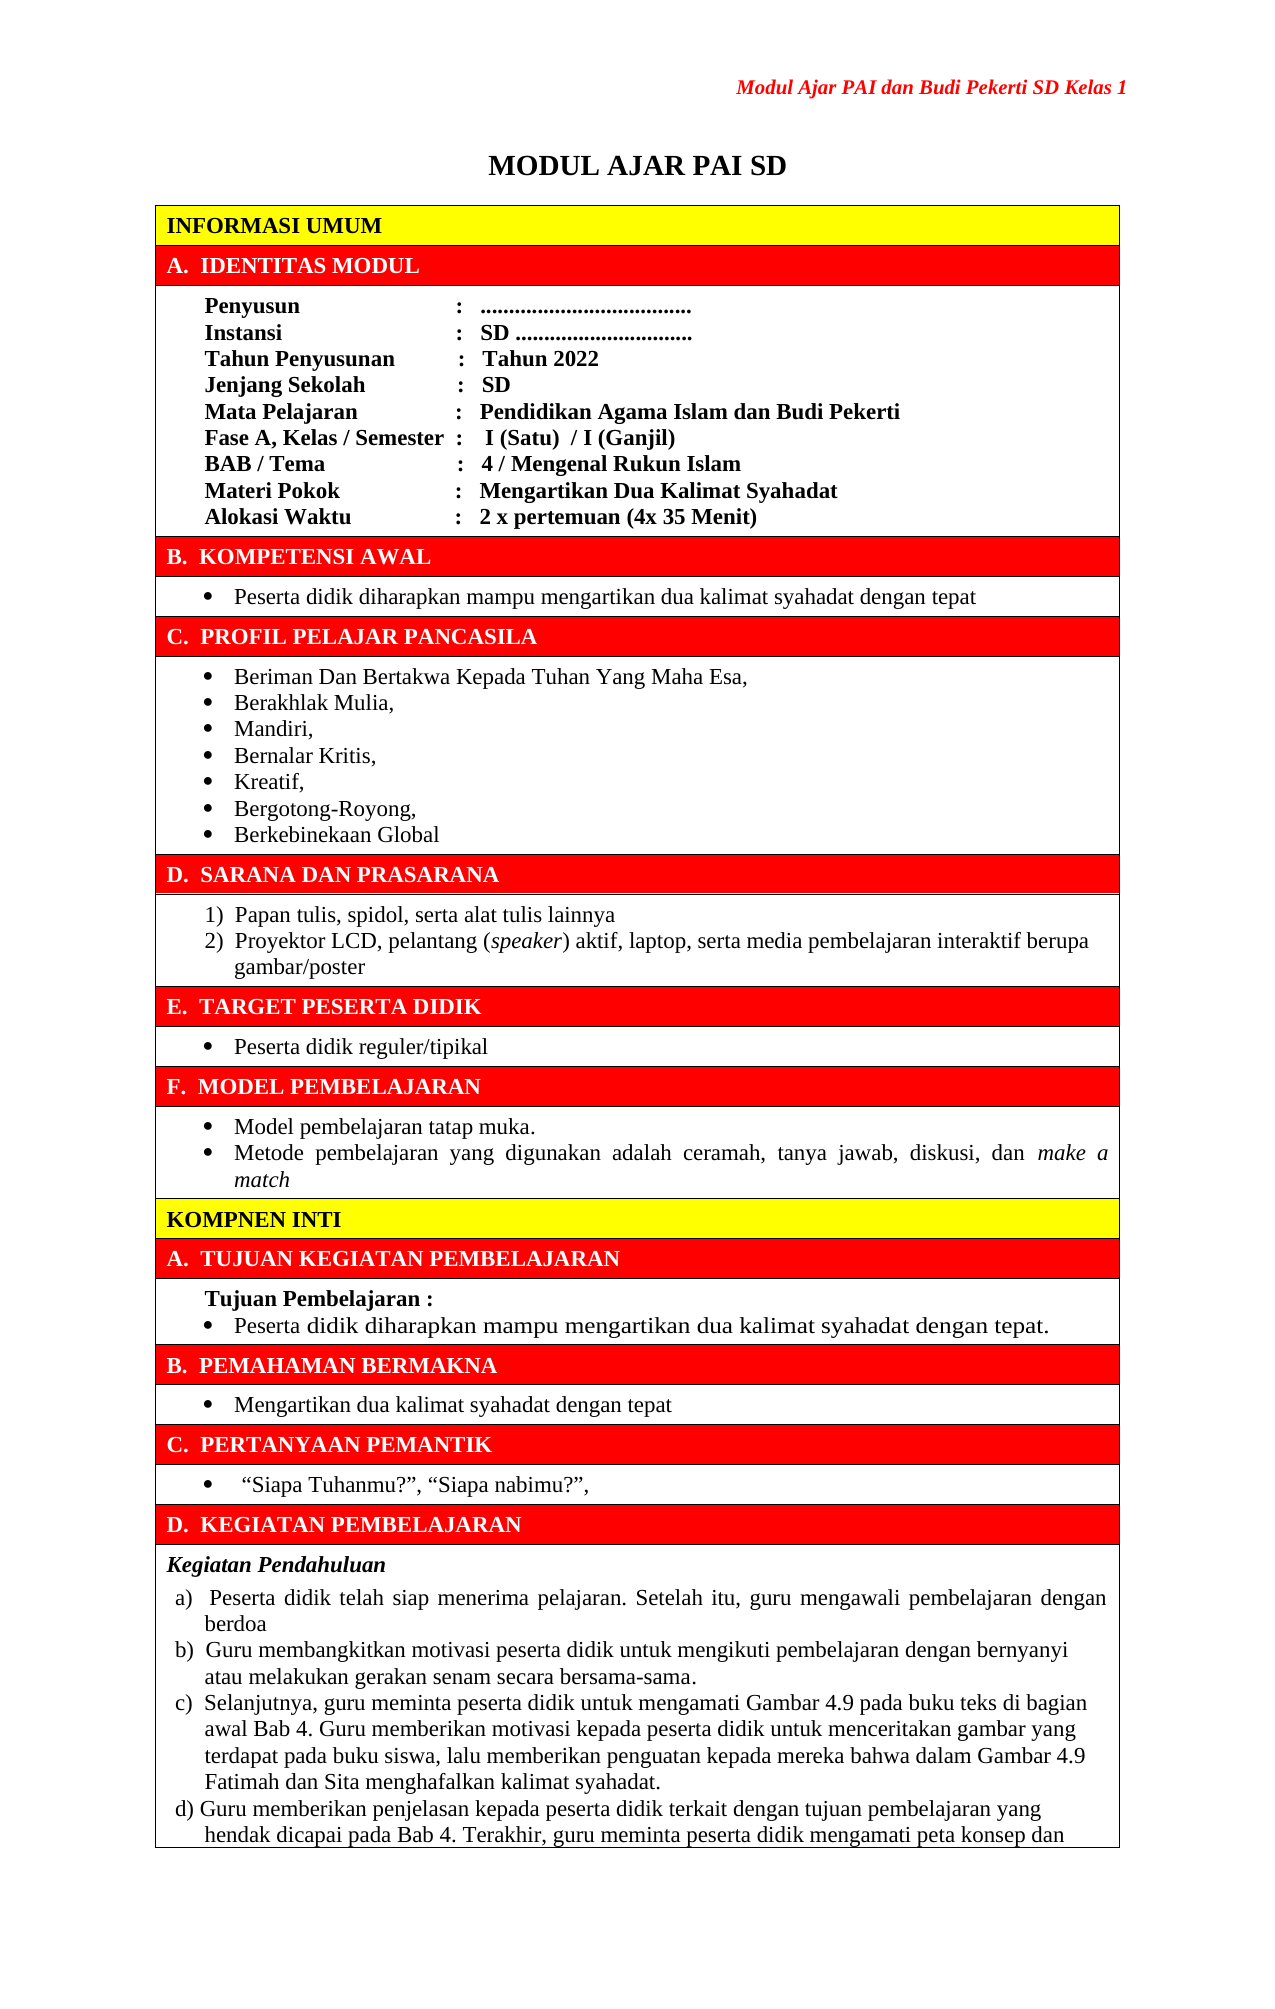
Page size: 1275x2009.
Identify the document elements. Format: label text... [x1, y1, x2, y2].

table_cell “Siapa Tuhanmu?”, “Siapa nabimu?”, [156, 1465, 1119, 1504]
table_cell KOMPNEN INTI [156, 1199, 1119, 1238]
table_cell Peserta didik reguler/tipikal [156, 1027, 1119, 1066]
table_cell D. SARANA DAN PRASARANA [156, 855, 1119, 893]
table_cell D. KEGIATAN PEMBELAJARAN [156, 1505, 1119, 1544]
table_cell A. TUJUAN KEGIATAN PEMBELAJARAN [156, 1239, 1119, 1278]
table_cell Tujuan Pembelajaran : Peserta didik diharapkan mampu mengartikan dua kalimat syahadat dengan tepat. [156, 1279, 1119, 1344]
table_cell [156, 1545, 1119, 1847]
table_cell 1) Papan tulis, spidol, serta alat tulis lainnya 2) Proyektor LCD, pelantang (speaker) aktif, laptop, serta media pembelajaran interaktif berupa gambar/poster [156, 895, 1119, 986]
table_cell E. TARGET PESERTA DIDIK [156, 987, 1119, 1026]
table_cell Mengartikan dua kalimat syahadat dengan tepat [156, 1385, 1119, 1424]
text MODUL AJAR PAI SD [148, 148, 1127, 181]
table_cell A. IDENTITAS MODUL [156, 246, 1119, 285]
table_cell Penyusun : ..................................... Instansi : SD ............................... Tahun Penyusunan : Tahun 2022 Jenjang Sekolah : SD Mata Pelajaran : Pendidikan Agama Islam dan Budi Pekerti Fase A, Kelas / Semester : I (Satu) / I (Ganjil) BAB / Tema : 4 / Mengenal Rukun Islam Materi Pokok : Mengartikan Dua Kalimat Syahadat Alokasi Waktu : 2 x pertemuan (4x 35 Menit) [156, 286, 1119, 536]
table_cell C. PROFIL PELAJAR PANCASILA [156, 617, 1119, 656]
table_header INFORMASI UMUM [156, 206, 1119, 245]
table_cell Peserta didik diharapkan mampu mengartikan dua kalimat syahadat dengan tepat [156, 577, 1119, 616]
table_cell B. KOMPETENSI AWAL [156, 537, 1119, 576]
table_cell B. PEMAHAMAN BERMAKNA [156, 1345, 1119, 1384]
table_cell F. MODEL PEMBELAJARAN [156, 1067, 1119, 1106]
table_cell C. PERTANYAAN PEMANTIK [156, 1425, 1119, 1464]
table_cell Model pembelajaran tatap muka. Metode pembelajaran yang digunakan adalah ceramah, tanya jawab, diskusi, dan make a match [156, 1107, 1119, 1198]
table_cell Beriman Dan Bertakwa Kepada Tuhan Yang Maha Esa, Berakhlak Mulia, Mandiri, Bernalar Kritis, Kreatif, Bergotong-Royong, Berkebinekaan Global [156, 657, 1119, 853]
